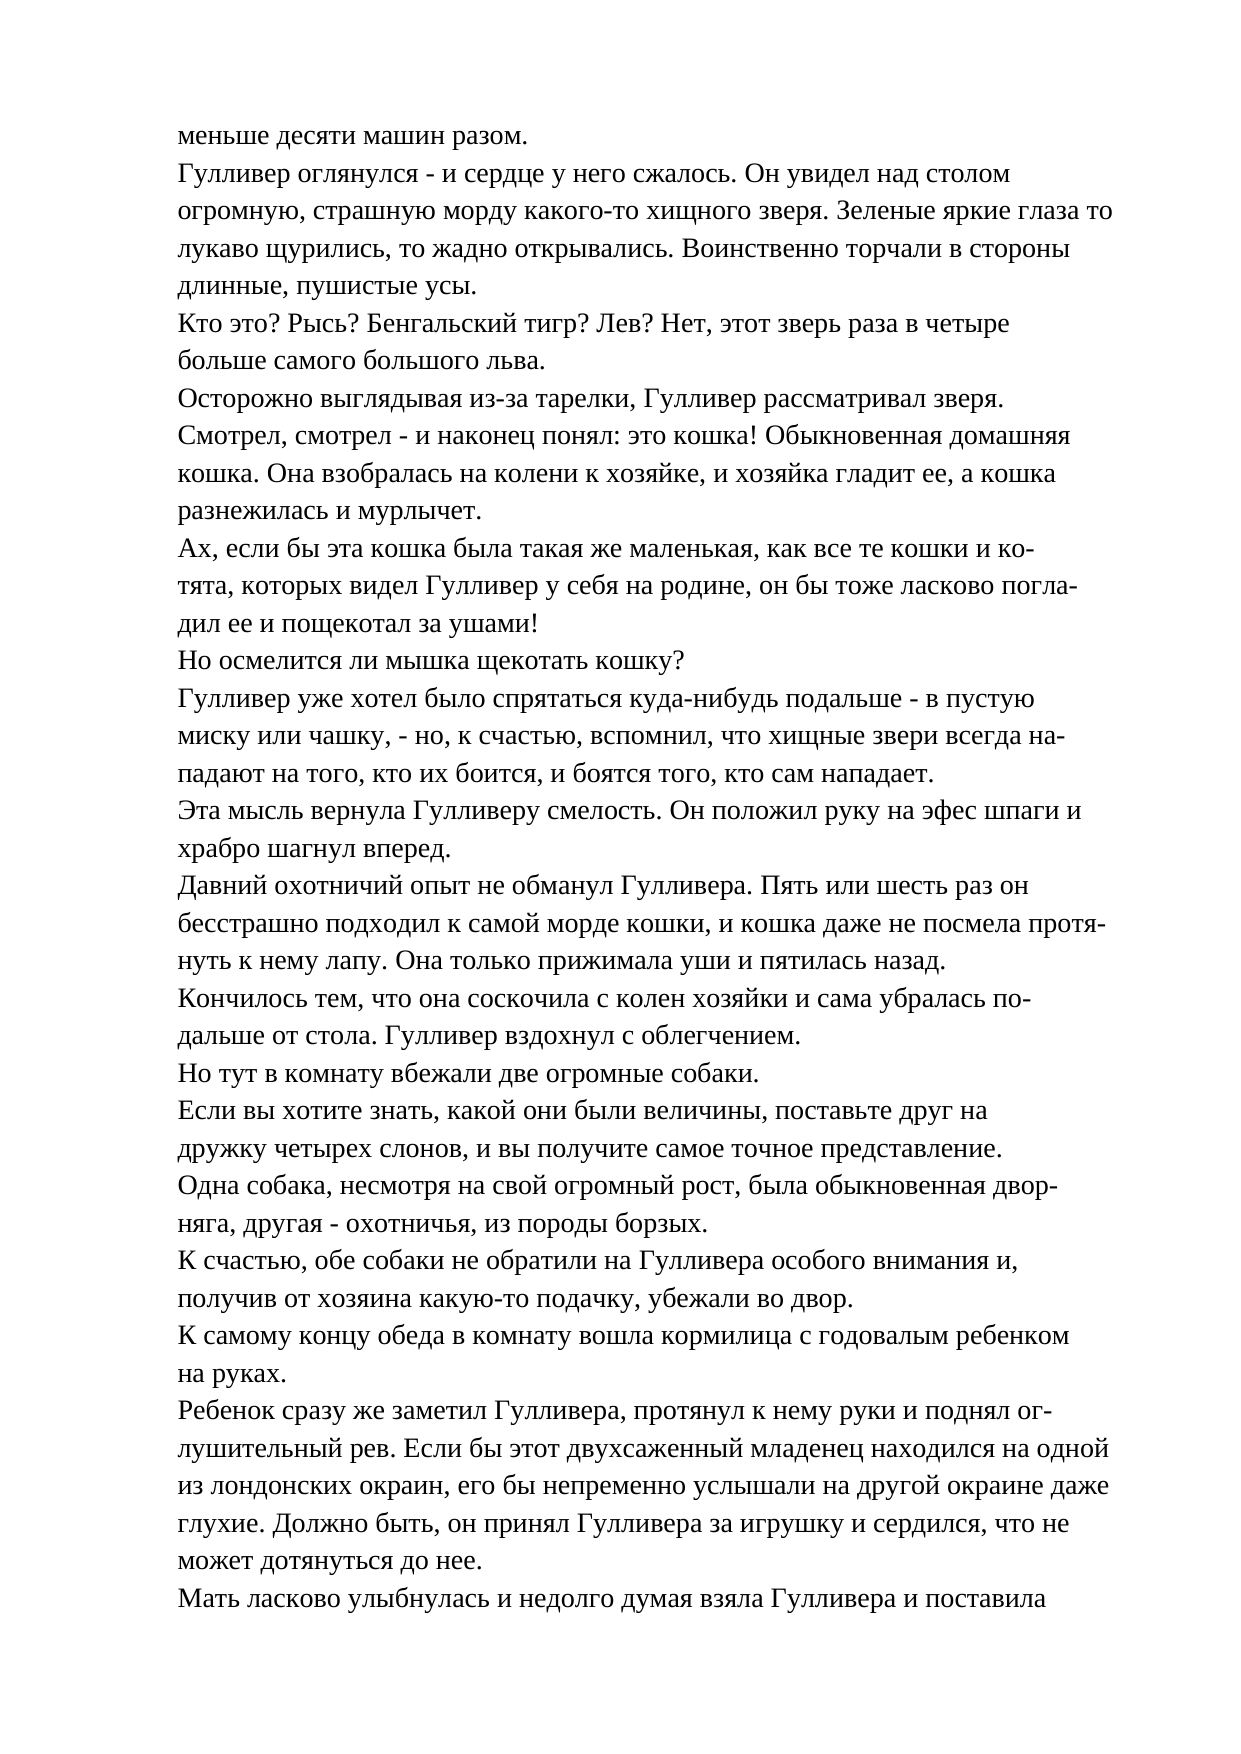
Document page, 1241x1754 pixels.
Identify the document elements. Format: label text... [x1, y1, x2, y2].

text дружку четырех слонов, и вы получите самое точное представление. [177, 1131, 1152, 1163]
text Но осмелится ли мышка щекотать кошку? [177, 643, 1152, 676]
text Гулливер оглянулся - и сердце у него сжалось. Он увидел над столом [177, 156, 1152, 188]
text дил ее и пощекотал за ушами! [177, 606, 1152, 638]
text больше самого большого льва. [177, 343, 1152, 376]
text Эта мысль вернула Гулливеру смелость. Он положил руку на эфес шпаги и [177, 793, 1152, 826]
text няга, другая - охотничья, из породы борзых. [177, 1206, 1152, 1238]
text Гулливер уже хотел было спрятаться куда-нибудь подальше - в пустую [177, 681, 1152, 713]
text длинные, пушистые усы. [177, 268, 1152, 301]
text К самому концу обеда в комнату вошла кормилица с годовалым ребенком [177, 1318, 1152, 1351]
text нуть к нему лапу. Она только прижимала уши и пятилась назад. [177, 943, 1152, 976]
text К счастью, обе собаки не обратили на Гулливера особого внимания и, [177, 1243, 1152, 1276]
text Но тут в комнату вбежали две огромные собаки. [177, 1056, 1152, 1088]
text Кончилось тем, что она соскочила с колен хозяйки и сама убралась по- [177, 981, 1152, 1013]
text Осторожно выглядывая из-за тарелки, Гулливер рассматривал зверя. [177, 381, 1152, 413]
text тята, которых видел Гулливер у себя на родине, он бы тоже ласково погла- [177, 568, 1152, 601]
text на руках. [177, 1356, 1152, 1388]
text дальше от стола. Гулливер вздохнул с облегчением. [177, 1018, 1152, 1051]
text лушительный рев. Если бы этот двухсаженный младенец находился на одной [177, 1431, 1152, 1463]
text Одна собака, несмотря на свой огромный рост, была обыкновенная двор- [177, 1168, 1152, 1201]
text получив от хозяина какую-то подачку, убежали во двор. [177, 1281, 1152, 1313]
text разнежилась и мурлычет. [177, 493, 1152, 526]
text миску или чашку, - но, к счастью, вспомнил, что хищные звери всегда на- [177, 718, 1152, 751]
text из лондонских окраин, его бы непременно услышали на другой окраине даже [177, 1468, 1152, 1501]
text бесстрашно подходил к самой морде кошки, и кошка даже не посмела протя- [177, 906, 1152, 938]
text Мать ласково улыбнулась и недолго думая взяла Гулливера и поставила [177, 1581, 1152, 1613]
text меньше десяти машин разом. [177, 118, 1152, 151]
text Давний охотничий опыт не обманул Гулливера. Пять или шесть раз он [177, 868, 1152, 901]
text Смотрел, смотрел - и наконец понял: это кошка! Обыкновенная домашняя [177, 418, 1152, 451]
text Ребенок сразу же заметил Гулливера, протянул к нему руки и поднял ог- [177, 1393, 1152, 1426]
text падают на того, кто их боится, и боятся того, кто сам нападает. [177, 756, 1152, 788]
text Если вы хотите знать, какой они были величины, поставьте друг на [177, 1093, 1152, 1126]
text лукаво щурились, то жадно открывались. Воинственно торчали в стороны [177, 231, 1152, 263]
text Кто это? Рысь? Бенгальский тигр? Лев? Нет, этот зверь раза в четыре [177, 306, 1152, 338]
text может дотянуться до нее. [177, 1543, 1152, 1576]
text глухие. Должно быть, он принял Гулливера за игрушку и сердился, что не [177, 1506, 1152, 1538]
text огромную, страшную морду какого-то хищного зверя. Зеленые яркие глаза то [177, 193, 1152, 226]
text кошка. Она взобралась на колени к хозяйке, и хозяйка гладит ее, а кошка [177, 456, 1152, 488]
text храбро шагнул вперед. [177, 831, 1152, 863]
text Ах, если бы эта кошка была такая же маленькая, как все те кошки и ко- [177, 531, 1152, 563]
